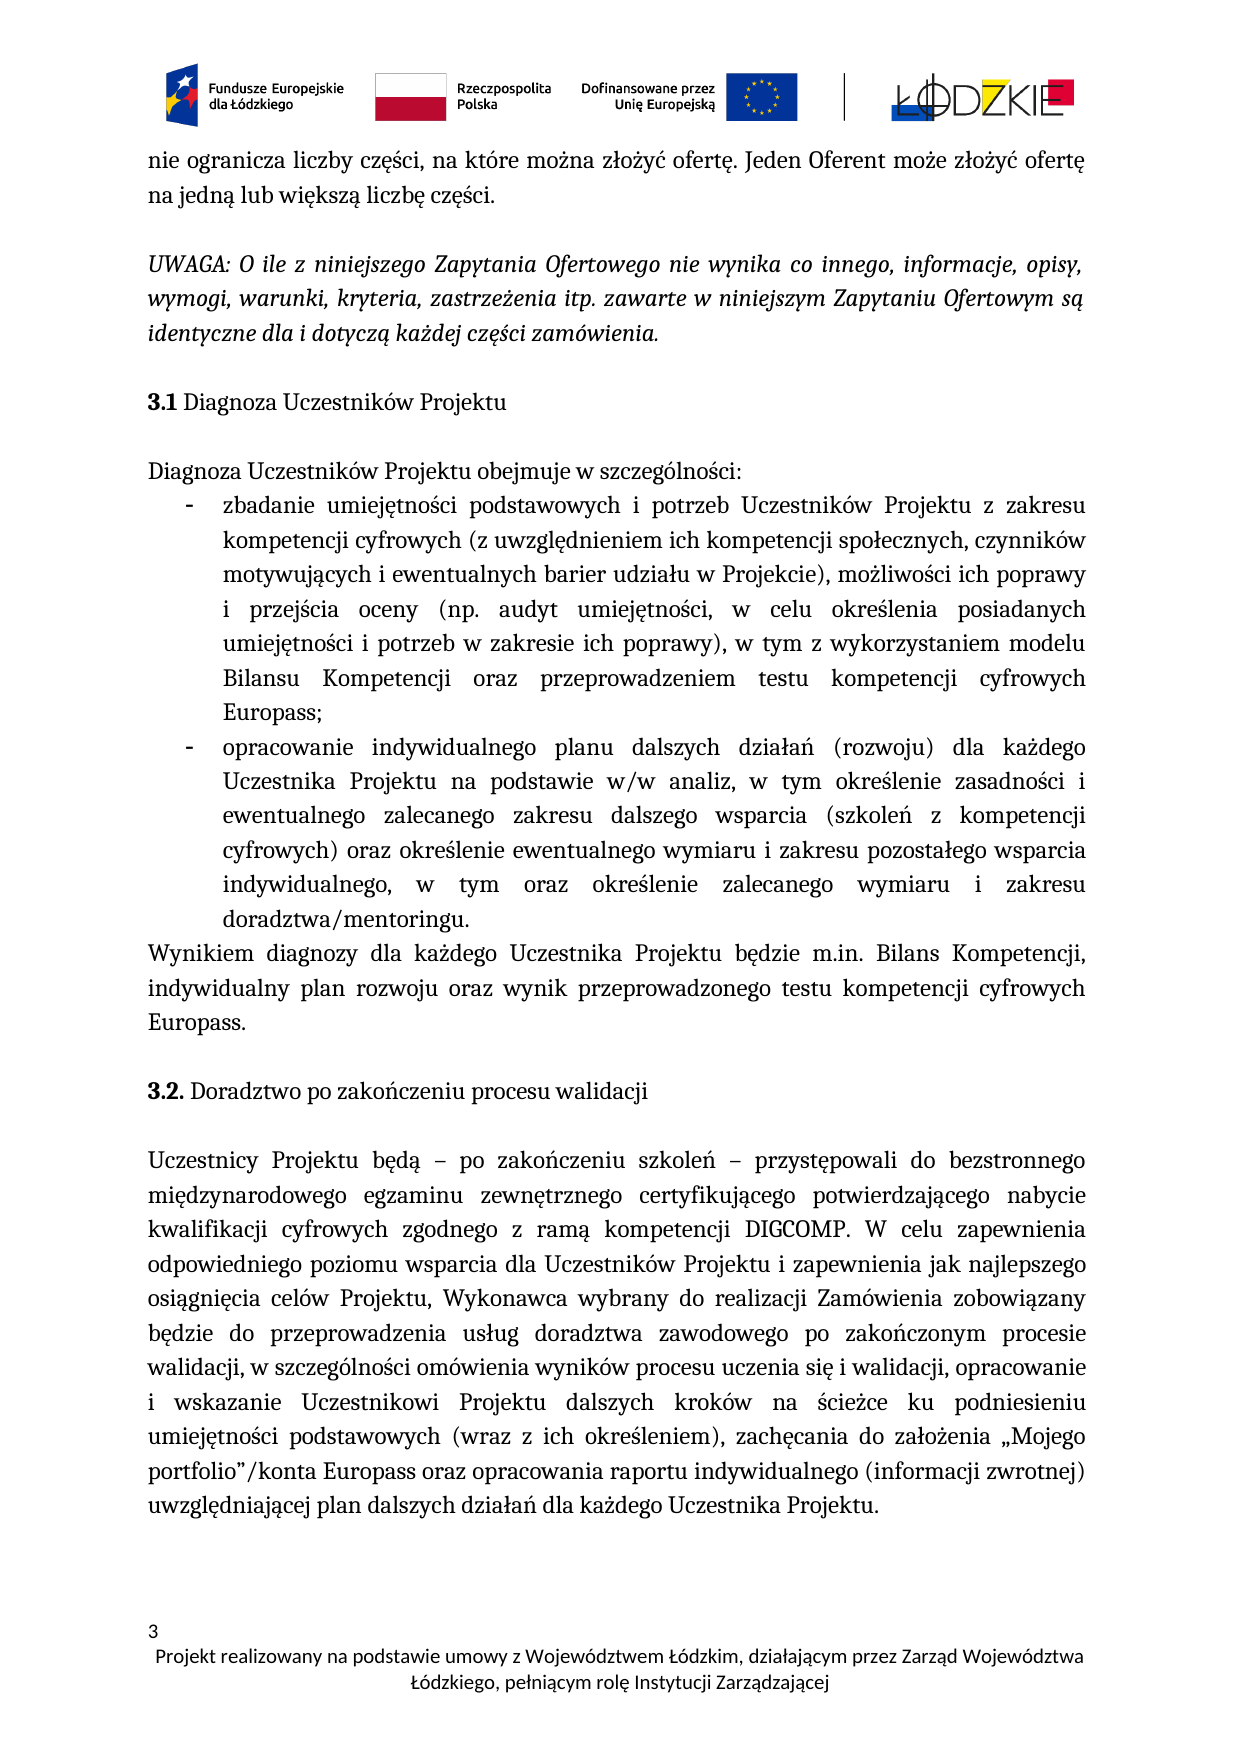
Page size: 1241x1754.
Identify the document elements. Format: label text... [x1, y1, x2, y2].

text Wynikiem diagnozy dla każdego Uczestnika Projektu będzie m.in. Bilans Kompetencji, indywidualny plan rozwoju oraz wynik przeprowadzonego testu kompetencji cyfrowych Europass. [148, 939, 1087, 1037]
text UWAGA: O ile z niniejszego Zapytania Ofertowego nie wynika co innego, informacje, opisy, wymogi, warunki, kryteria, zastrzeżenia itp. zawarte w niniejszym Zapytaniu Ofertowym są identyczne dla i dotyczą każdej części zamówienia. [148, 250, 1087, 347]
list opracowanie indywidualnego planu dalszych działań (rozwoju) dla każdego Uczestnika Projektu na podstawie w/w analiz, w tym określenie zasadności i ewentualnego zalecanego zakresu dalszego wsparcia (szkoleń z kompetencji cyfrowych) oraz określenie ewentualnego wymiaru i zakresu pozostałego wsparcia indywidualnego, w tym oraz określenie zalecanego wymiaru i zakresu doradztwa/mentoringu. [185, 732, 1087, 934]
text 3.1 Diagnoza Uczestników Projektu [148, 388, 1087, 416]
picture [147, 47, 1093, 143]
text 3.2. Doradztwo po zakończeniu procesu walidacji [148, 1077, 1087, 1106]
text Diagnoza Uczestników Projektu obejmuje w szczególności: [148, 457, 1087, 485]
list zbadanie umiejętności podstawowych i potrzeb Uczestników Projektu z zakresu kompetencji cyfrowych (z uwzględnieniem ich kompetencji społecznych, czynników motywujących i ewentualnych barier udziału w Projekcie), możliwości ich poprawy i przejścia oceny (np. audyt umiejętności, w celu określenia posiadanych umiejętności i potrzeb w zakresie ich poprawy), w tym z wykorzystaniem modelu Bilansu Kompetencji oraz przeprowadzeniem testu kompetencji cyfrowych Europass; [185, 491, 1087, 727]
text Uczestnicy Projektu będą – po zakończeniu szkoleń – przystępowali do bezstronnego międzynarodowego egzaminu zewnętrznego certyfikującego potwierdzającego nabycie kwalifikacji cyfrowych zgodnego z ramą kompetencji DIGCOMP. W celu zapewnienia odpowiedniego poziomu wsparcia dla Uczestników Projektu i zapewnienia jak najlepszego osiągnięcia celów Projektu, Wykonawca wybrany do realizacji Zamówienia zobowiązany będzie do przeprowadzenia usług doradztwa zawodowego po zakończonym procesie walidacji, w szczególności omówienia wyników procesu uczenia się i walidacji, opracowanie i wskazanie Uczestnikowi Projektu dalszych kroków na ścieżce ku podniesieniu umiejętności podstawowych (wraz z ich określeniem), zachęcania do założenia „Mojego portfolio”/konta Europass oraz opracowania raportu indywidualnego (informacji zwrotnej) uwzględniającej plan dalszych działań dla każdego Uczestnika Projektu. [148, 1146, 1087, 1520]
